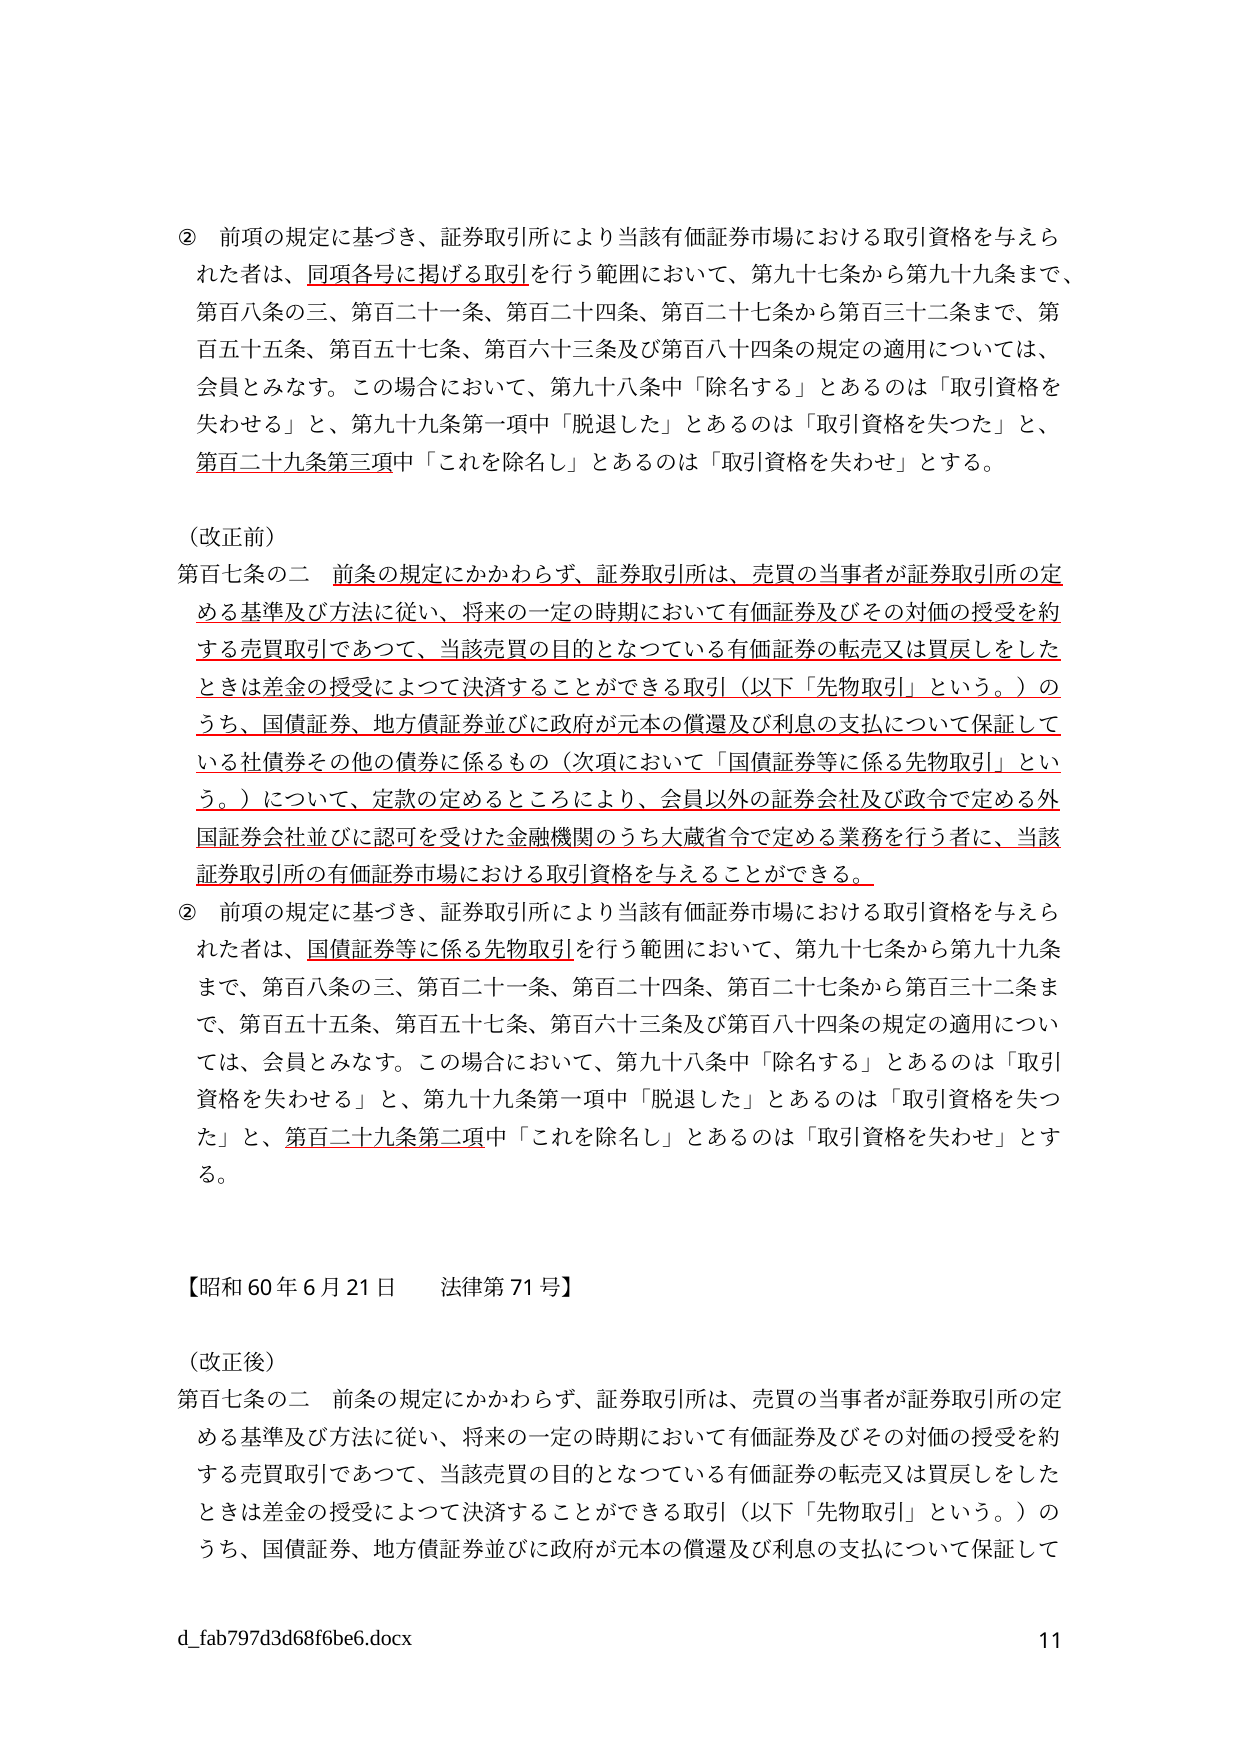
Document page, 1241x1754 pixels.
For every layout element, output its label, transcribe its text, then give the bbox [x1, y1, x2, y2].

text ② 前項の規定に基づき、証券取引所により当該有価証券市場における取引資格を与えられた者は、国債証券等に係る先物取引を行う範囲において、第九十七条から第九十九条まで、第百八条の三、第百二十一条、第百二十四条、第百二十七条から第百三十二条まで、第百五十五条、第百五十七条、第百六十三条及び第百八十四条の規定の適用については、会員とみなす。この場合において、第九十八条中「除名する」とあるのは「取引資格を失わせる」と、第九十九条第一項中「脱退した」とあるのは「取引資格を失つた」と、第百二十九条第二項中「これを除名し」とあるのは「取引資格を失わせ」とする。 [177, 892, 1063, 1192]
text （改正前） [177, 517, 1063, 554]
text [177, 1379, 1063, 1567]
text （改正後） [177, 1342, 1063, 1379]
text ② 前項の規定に基づき、証券取引所により当該有価証券市場における取引資格を与えられた者は、同項各号に掲げる取引を行う範囲において、第九十七条から第九十九条まで、第百八条の三、第百二十一条、第百二十四条、第百二十七条から第百三十二条まで、第百五十五条、第百五十七条、第百六十三条及び第百八十四条の規定の適用については、会員とみなす。この場合において、第九十八条中「除名する」とあるのは「取引資格を失わせる」と、第九十九条第一項中「脱退した」とあるのは「取引資格を失つた」と、第百二十九条第三項中「これを除名し」とあるのは「取引資格を失わせ」とする。 [177, 217, 1063, 479]
text 【昭和60年6月21日 法律第71号】 [177, 1267, 1063, 1304]
